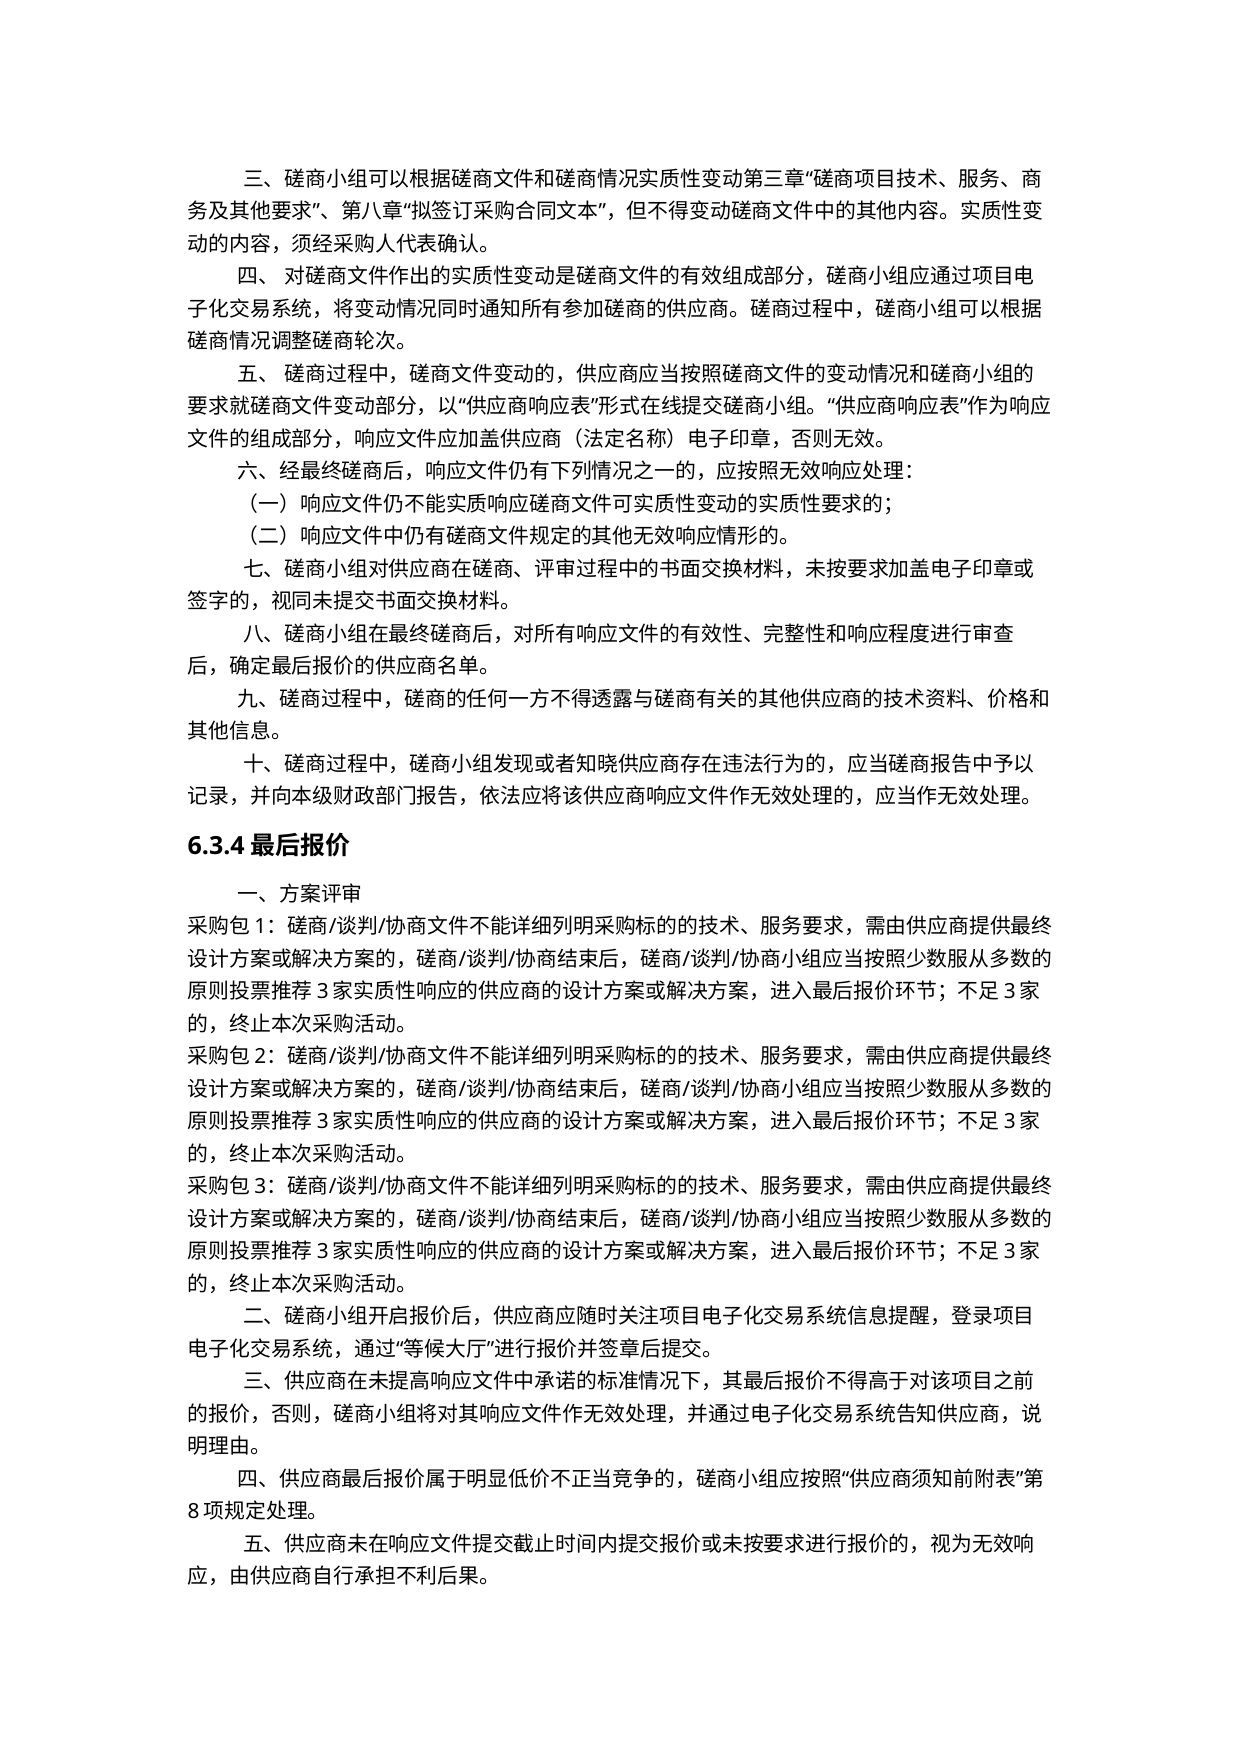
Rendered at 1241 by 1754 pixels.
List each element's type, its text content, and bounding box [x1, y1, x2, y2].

text 五、 磋商过程中，磋商文件变动的，供应商应当按照磋商文件的变动情况和磋商小组的要求就磋商文件变动部分，以“供应商响应表”形式在线提交磋商小组。“供应商响应表”作为响应文件的组成部分，响应文件应加盖供应商（法定名称）电子印章，否则无效。 [187, 357, 1053, 454]
text 四、 对磋商文件作出的实质性变动是磋商文件的有效组成部分，磋商小组应通过项目电子化交易系统，将变动情况同时通知所有参加磋商的供应商。磋商过程中，磋商小组可以根据磋商情况调整磋商轮次。 [187, 259, 1053, 357]
text 九、磋商过程中，磋商的任何一方不得透露与磋商有关的其他供应商的技术资料、价格和其他信息。 [187, 682, 1053, 747]
text 三、供应商在未提高响应文件中承诺的标准情况下，其最后报价不得高于对该项目之前的报价，否则，磋商小组将对其响应文件作无效处理，并通过电子化交易系统告知供应商，说明理由。 [187, 1364, 1053, 1462]
text 三、磋商小组可以根据磋商文件和磋商情况实质性变动第三章“磋商项目技术、服务、商务及其他要求”、第八章“拟签订采购合同文本”，但不得变动磋商文件中的其他内容。实质性变动的内容，须经采购人代表确认。 [187, 162, 1053, 259]
text 四、供应商最后报价属于明显低价不正当竞争的，磋商小组应按照“供应商须知前附表”第8项规定处理。 [187, 1462, 1053, 1527]
text 采购包3：磋商/谈判/协商文件不能详细列明采购标的的技术、服务要求，需由供应商提供最终设计方案或解决方案的，磋商/谈判/协商结束后，磋商/谈判/协商小组应当按照少数服从多数的原则投票推荐3家实质性响应的供应商的设计方案或解决方案，进入最后报价环节；不足3家的，终止本次采购活动。 [187, 1169, 1053, 1299]
text 6.3.4最后报价 [187, 812, 1053, 877]
text 八、磋商小组在最终磋商后，对所有响应文件的有效性、完整性和响应程度进行审查后，确定最后报价的供应商名单。 [187, 617, 1053, 682]
text 采购包2：磋商/谈判/协商文件不能详细列明采购标的的技术、服务要求，需由供应商提供最终设计方案或解决方案的，磋商/谈判/协商结束后，磋商/谈判/协商小组应当按照少数服从多数的原则投票推荐3家实质性响应的供应商的设计方案或解决方案，进入最后报价环节；不足3家的，终止本次采购活动。 [187, 1039, 1053, 1169]
text 十、磋商过程中，磋商小组发现或者知晓供应商存在违法行为的，应当磋商报告中予以记录，并向本级财政部门报告，依法应将该供应商响应文件作无效处理的，应当作无效处理。 [187, 747, 1053, 812]
text 六、经最终磋商后，响应文件仍有下列情况之一的，应按照无效响应处理： [187, 454, 1053, 487]
text 七、磋商小组对供应商在磋商、评审过程中的书面交换材料，未按要求加盖电子印章或签字的，视同未提交书面交换材料。 [187, 552, 1053, 617]
text 五、供应商未在响应文件提交截止时间内提交报价或未按要求进行报价的，视为无效响应，由供应商自行承担不利后果。 [187, 1527, 1053, 1592]
text （二）响应文件中仍有磋商文件规定的其他无效响应情形的。 [187, 519, 1053, 552]
text 一、方案评审 [187, 877, 1053, 909]
text 采购包1：磋商/谈判/协商文件不能详细列明采购标的的技术、服务要求，需由供应商提供最终设计方案或解决方案的，磋商/谈判/协商结束后，磋商/谈判/协商小组应当按照少数服从多数的原则投票推荐3家实质性响应的供应商的设计方案或解决方案，进入最后报价环节；不足3家的，终止本次采购活动。 [187, 909, 1053, 1039]
text 二、磋商小组开启报价后，供应商应随时关注项目电子化交易系统信息提醒，登录项目电子化交易系统，通过“等候大厅”进行报价并签章后提交。 [187, 1299, 1053, 1364]
text （一）响应文件仍不能实质响应磋商文件可实质性变动的实质性要求的； [187, 487, 1053, 519]
